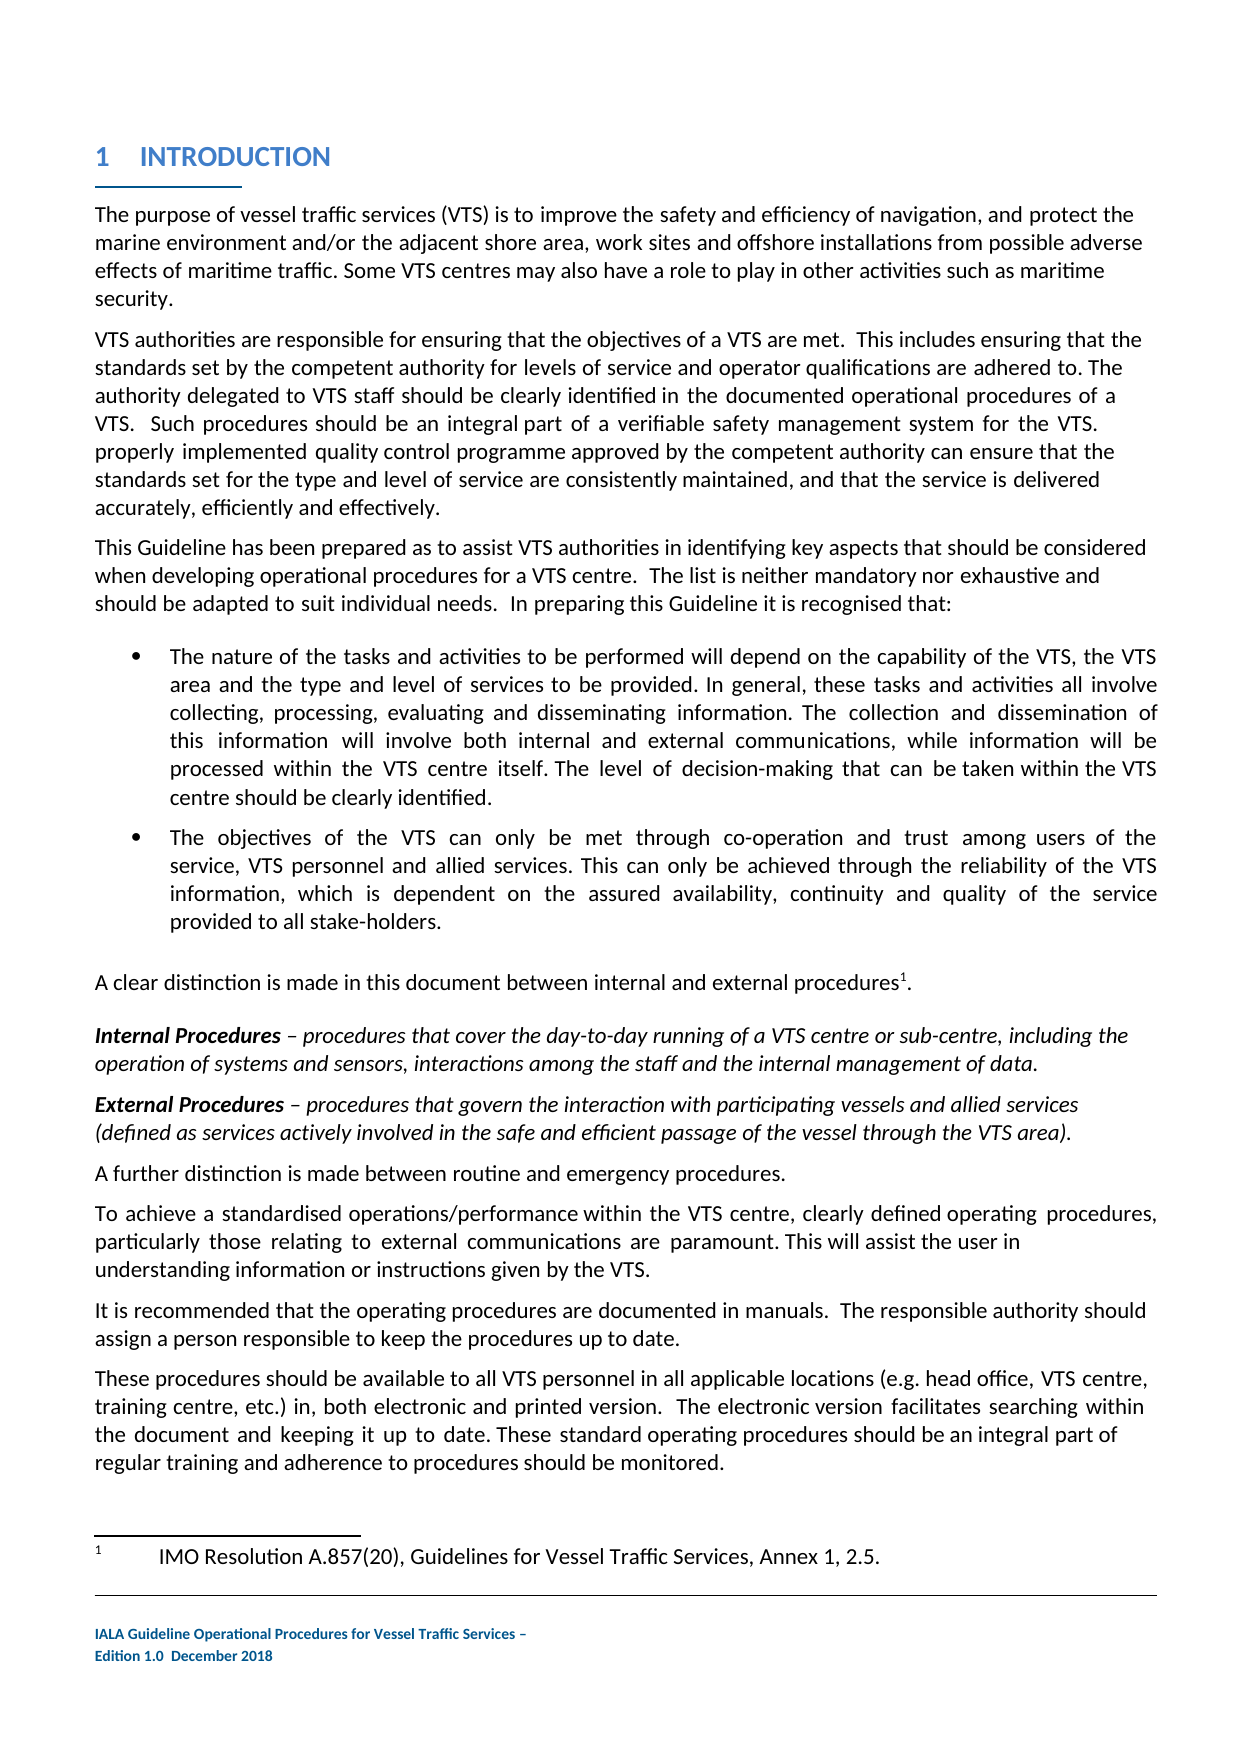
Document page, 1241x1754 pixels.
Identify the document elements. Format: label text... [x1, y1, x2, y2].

text It is recommended that the operating procedures are documented in manuals. The responsible authority should assign a person responsible to keep the procedures up to date. [94, 1296, 1157, 1352]
text The purpose of vessel traffic services (VTS) is to improve the safety and efficiency of navigation, and protect the marine environment and/or the adjacent shore area, work sites and offshore installations from possible adverse effects of maritime traffic. Some VTS centres may also have a role to play in other activities such as maritime security. [94, 200, 1157, 312]
text External Procedures – procedures that govern the interaction with participating vessels and allied services (defined as services actively involved in the safe and efficient passage of the vessel through the VTS area). [94, 1090, 1157, 1146]
text Internal Procedures – procedures that cover the day-to-day running of a VTS centre or sub-centre, including the operation of systems and sensors, interactions among the staff and the internal management of data. [94, 1022, 1157, 1078]
list The objectives of the VTS can only be met through co-operation and trust among users of the service, VTS personnel and allied services. This can only be achieved through the reliability of the VTS information, which is dependent on the assured availability, continuity and quality of the service provided to all stake-holders. [132, 823, 1157, 935]
subtitle INTRODUCTION [94, 138, 1157, 174]
text To achieve a standardised operations/performance within the VTS centre, clearly defined operating procedures, particularly those relating to external communications are paramount. This will assist the user in understanding information or instructions given by the VTS. [94, 1199, 1157, 1283]
text A further distinction is made between routine and emergency procedures. [94, 1159, 1157, 1187]
text This Guideline has been prepared as to assist VTS authorities in identifying key aspects that should be considered when developing operational procedures for a VTS centre. The list is neither mandatory nor exhaustive and should be adapted to suit individual needs. In preparing this Guideline it is recognised that: [94, 533, 1157, 617]
text These procedures should be available to all VTS personnel in all applicable locations (e.g. head office, VTS centre, training centre, etc.) in, both electronic and printed version. The electronic version facilitates searching within the document and keeping it up to date. These standard operating procedures should be an integral part of regular training and adherence to procedures should be monitored. [94, 1364, 1157, 1476]
text A clear distinction is made in this document between internal and external procedures. [94, 968, 1157, 997]
list The nature of the tasks and activities to be performed will depend on the capability of the VTS, the VTS area and the type and level of services to be provided. In general, these tasks and activities all involve collecting, processing, evaluating and disseminating information. The collection and dissemination of this information will involve both internal and external communications, while information will be processed within the VTS centre itself. The level of decision-making that can be taken within the VTS centre should be clearly identified. [132, 642, 1157, 811]
text VTS authorities are responsible for ensuring that the objectives of a VTS are met. This includes ensuring that the standards set by the competent authority for levels of service and operator qualifications are adhered to. The authority delegated to VTS staff should be clearly identified in the documented operational procedures of a VTS. Such procedures should be an integral part of a verifiable safety management system for the VTS. properly implemented quality control programme approved by the competent authority can ensure that the standards set for the type and level of service are consistently maintained, and that the service is delivered accurately, efficiently and effectively. [94, 325, 1157, 521]
